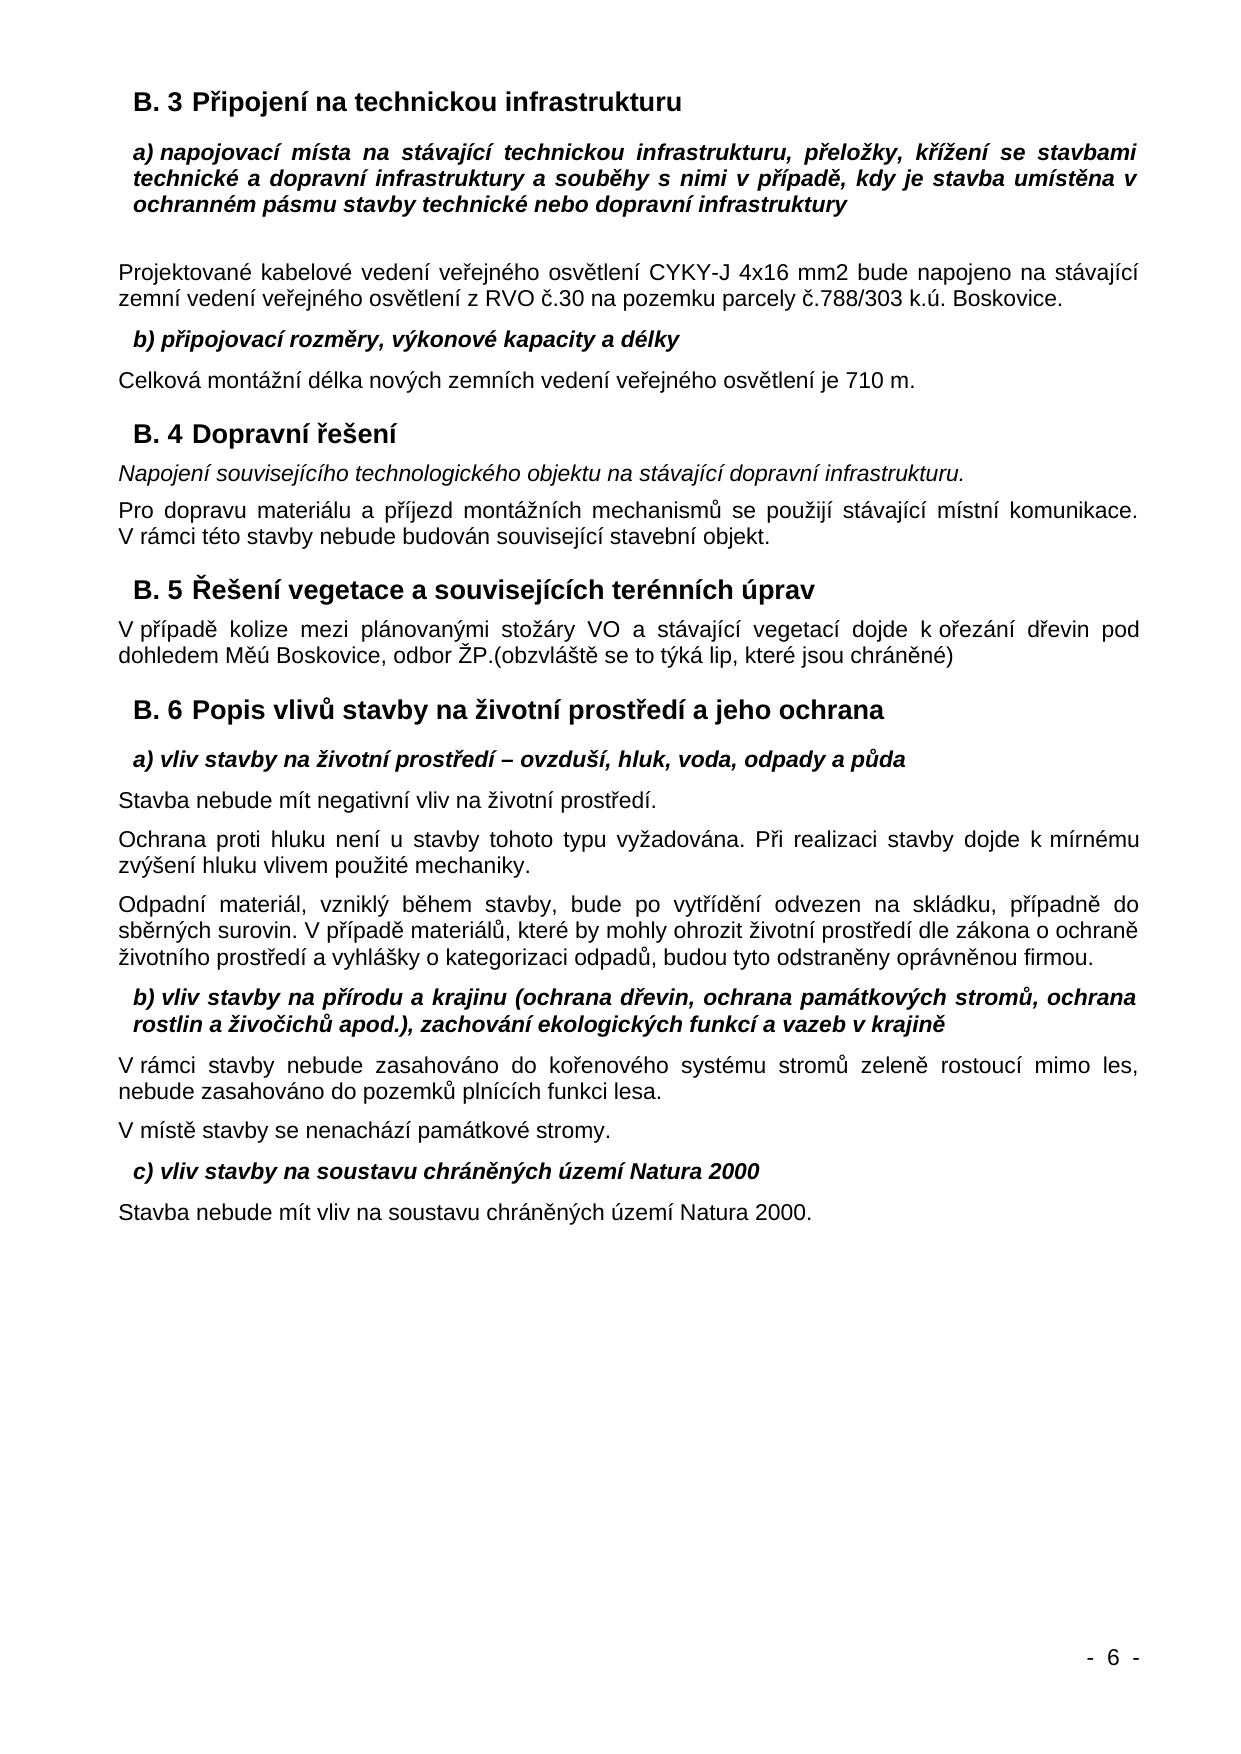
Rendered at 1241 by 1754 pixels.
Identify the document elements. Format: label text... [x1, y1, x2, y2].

list napojovací místa na stávající technickou infrastrukturu, přeložky, křížení se stavbami technické a dopravní infrastruktury a souběhy s nimi v případě, kdy je stavba umístěna v ochranném pásmu stavby technické nebo dopravní infrastruktury [133, 138, 1140, 218]
list vliv stavby na soustavu chráněných území Natura 2000 [133, 1158, 1140, 1184]
text V případě kolize mezi plánovanými stožáry VO a stávající vegetací dojde k ořezání dřevin pod dohledem Měú Boskovice, odbor ŽP.(obzvláště se to týká lip, které jsou chráněné) [118, 616, 1140, 669]
list připojovací rozměry, výkonové kapacity a délky [133, 326, 1140, 352]
subtitle Připojení na technickou infrastrukturu [133, 86, 1140, 118]
text Napojení souvisejícího technologického objektu na stávající dopravní infrastrukturu. [118, 460, 1140, 486]
text Stavba nebude mít vliv na soustavu chráněných území Natura 2000. [118, 1199, 1140, 1225]
text V místě stavby se nenachází památkové stromy. [118, 1117, 1140, 1143]
subtitle Dopravní řešení [133, 418, 1140, 449]
text Odpadní materiál, vzniklý během stavby, bude po vytřídění odvezen na skládku, případně do sběrných surovin. V případě materiálů, které by mohly ohrozit životní prostředí dle zákona o ochraně životního prostředí a vyhlášky o kategorizaci odpadů, budou tyto odstraněny oprávněnou firmou. [118, 891, 1140, 970]
subtitle Řešení vegetace a souvisejících terénních úprav [133, 574, 1140, 606]
text Pro dopravu materiálu a příjezd montážních mechanismů se použijí stávající místní komunikace. V rámci této stavby nebude budován související stavební objekt. [118, 497, 1140, 549]
text Stavba nebude mít negativní vliv na životní prostředí. [118, 787, 1140, 813]
text Celková montážní délka nových zemních vedení veřejného osvětlení je 710 m. [118, 367, 1140, 393]
text Ochrana proti hluku není u stavby tohoto typu vyžadována. Při realizaci stavby dojde k mírnému zvýšení hluku vlivem použité mechaniky. [118, 826, 1140, 878]
text V rámci stavby nebude zasahováno do kořenového systému stromů zeleně rostoucí mimo les, nebude zasahováno do pozemků plnících funkci lesa. [118, 1052, 1140, 1104]
list vliv stavby na životní prostředí – ovzduší, hluk, voda, odpady a půda [133, 746, 1140, 772]
subtitle Popis vlivů stavby na životní prostředí a jeho ochrana [133, 694, 1140, 725]
list vliv stavby na přírodu a krajinu (ochrana dřevin, ochrana památkových stromů, ochrana rostlin a živočichů apod.), zachování ekologických funkcí a vazeb v krajině [133, 984, 1140, 1037]
